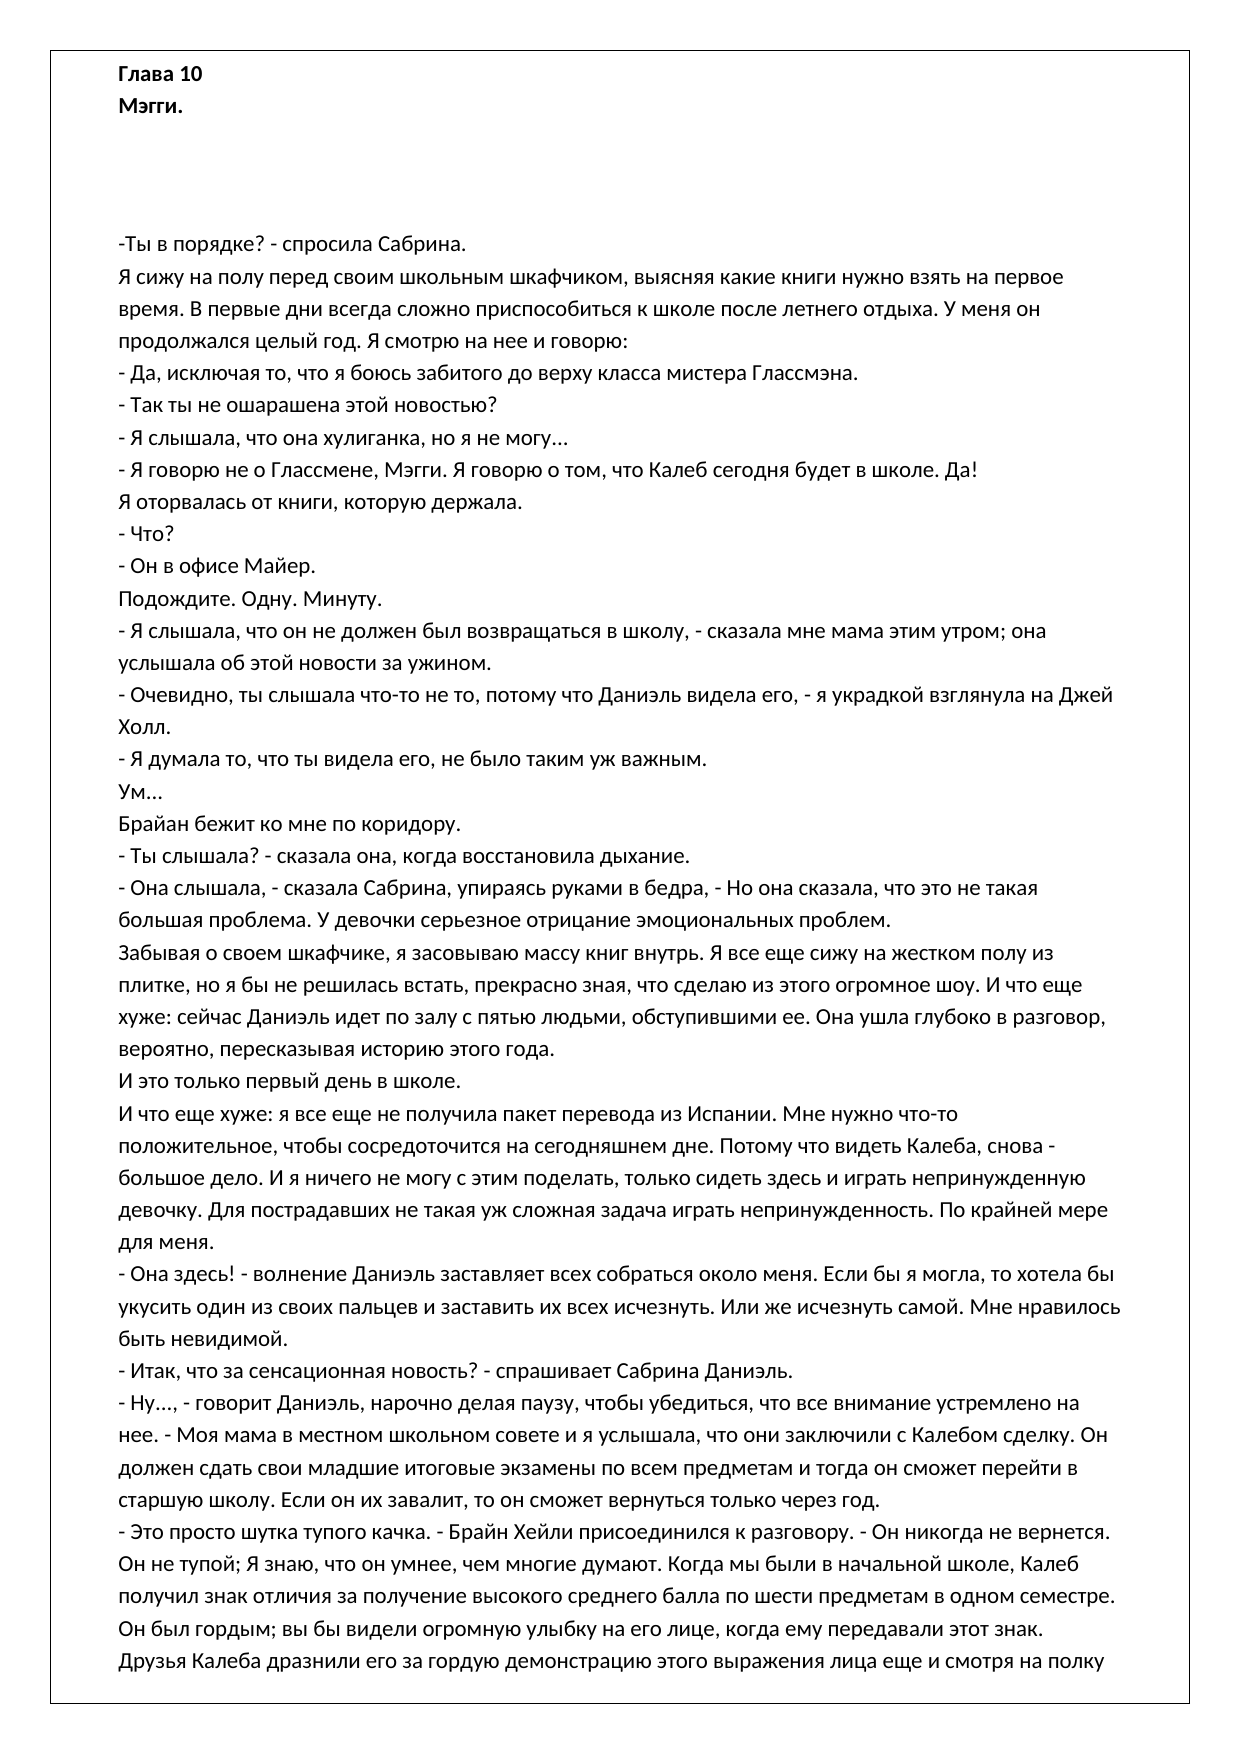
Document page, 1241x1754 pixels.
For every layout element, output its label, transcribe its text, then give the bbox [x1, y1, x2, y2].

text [118, 197, 1122, 1674]
text Глава 10 Мэгги. [118, 59, 1122, 119]
